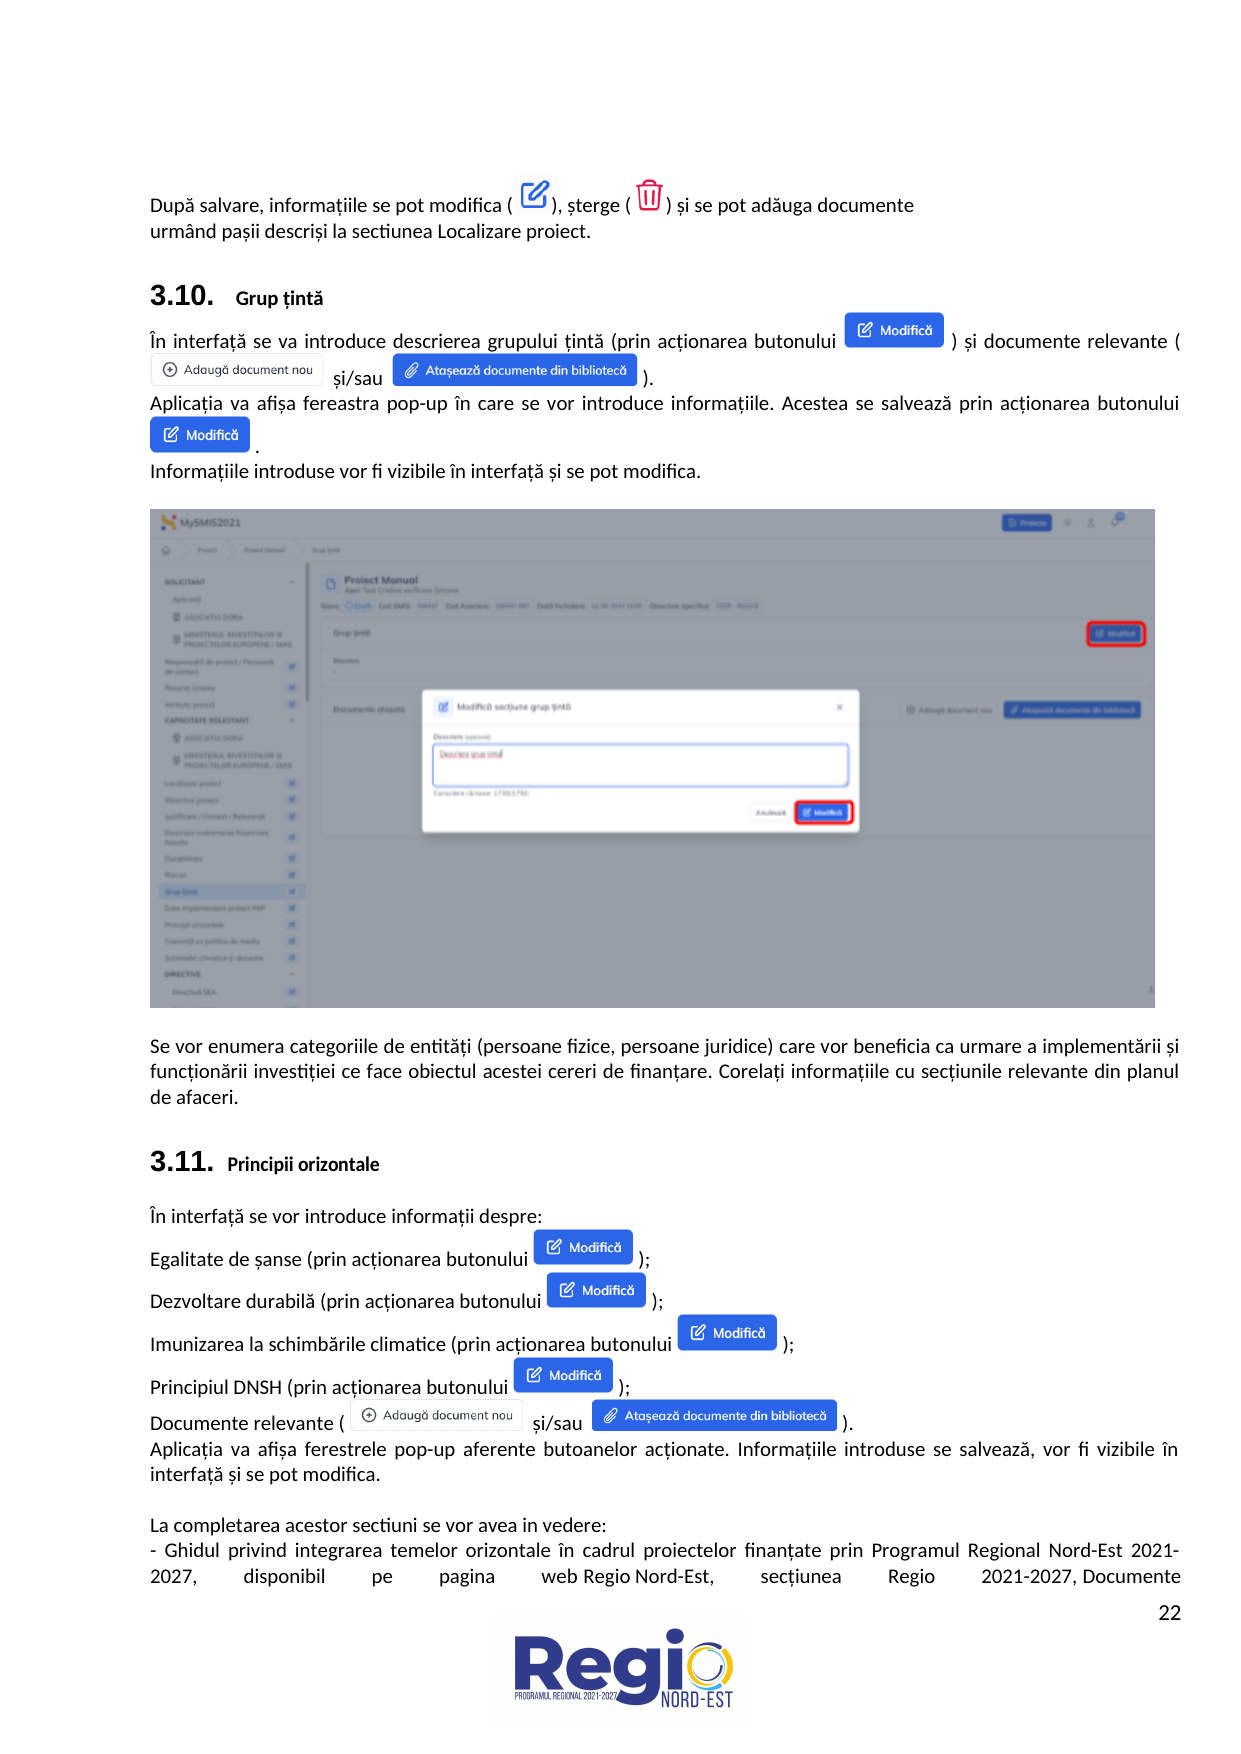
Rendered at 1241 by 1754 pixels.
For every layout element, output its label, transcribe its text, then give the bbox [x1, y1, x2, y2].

text După salvare, informațiile se pot modifica (), șterge () și se pot adăuga documente [150, 175, 1181, 218]
picture [844, 311, 945, 349]
text Imunizarea la schimbările climatice (prin acționarea butonului ); [150, 1314, 1181, 1357]
picture [677, 1313, 778, 1352]
text Egalitate de șanse (prin acționarea butonului ); [150, 1228, 1181, 1271]
picture [392, 353, 638, 386]
picture [631, 178, 666, 213]
picture [513, 175, 552, 213]
picture [150, 353, 324, 386]
text În interfață se vor introduce informații despre: [150, 1203, 1181, 1228]
subtitle Principii orizontale [150, 1144, 1181, 1178]
text Dezvoltare durabilă (prin acționarea butonului ); [150, 1271, 1181, 1314]
text Se vor enumera categoriile de entități (persoane fizice, persoane juridice) care vor beneficia ca urmare a implementării și funcționării investiției ce face obiectul acestei cereri de finanțare. Corelați informațiile cu secțiunile relevante din planul de afaceri. [150, 1033, 1181, 1109]
text Aplicația va afișa ferestrele pop-up aferente butoanelor acționate. Informațiile introduse se salvează, vor fi vizibile în interfață și se pot modifica. [150, 1436, 1181, 1487]
text urmând pașii descriși la sectiunea Localizare proiect. [150, 218, 1181, 243]
picture [513, 1356, 614, 1394]
text Informațiile introduse vor fi vizibile în interfață și se pot modifica. [150, 458, 1181, 484]
picture [494, 1610, 747, 1728]
picture [533, 1228, 634, 1266]
picture [592, 1399, 838, 1431]
subtitle Grup țintă [150, 278, 1181, 311]
text Aplicația va afișa fereastra pop-up în care se vor introduce informațiile. Acestea se salvează prin acționarea butonului . [150, 390, 1181, 458]
text La completarea acestor sectiuni se vor avea in vedere: [150, 1512, 1181, 1537]
picture [150, 415, 251, 454]
text În interfață se va introduce descrierea grupului țintă (prin acționarea butonului ) și documente relevante ( și/sau ). [150, 311, 1181, 390]
text Principiul DNSH (prin acționarea butonului ); [150, 1357, 1181, 1399]
picture [349, 1399, 524, 1431]
picture [546, 1271, 647, 1309]
